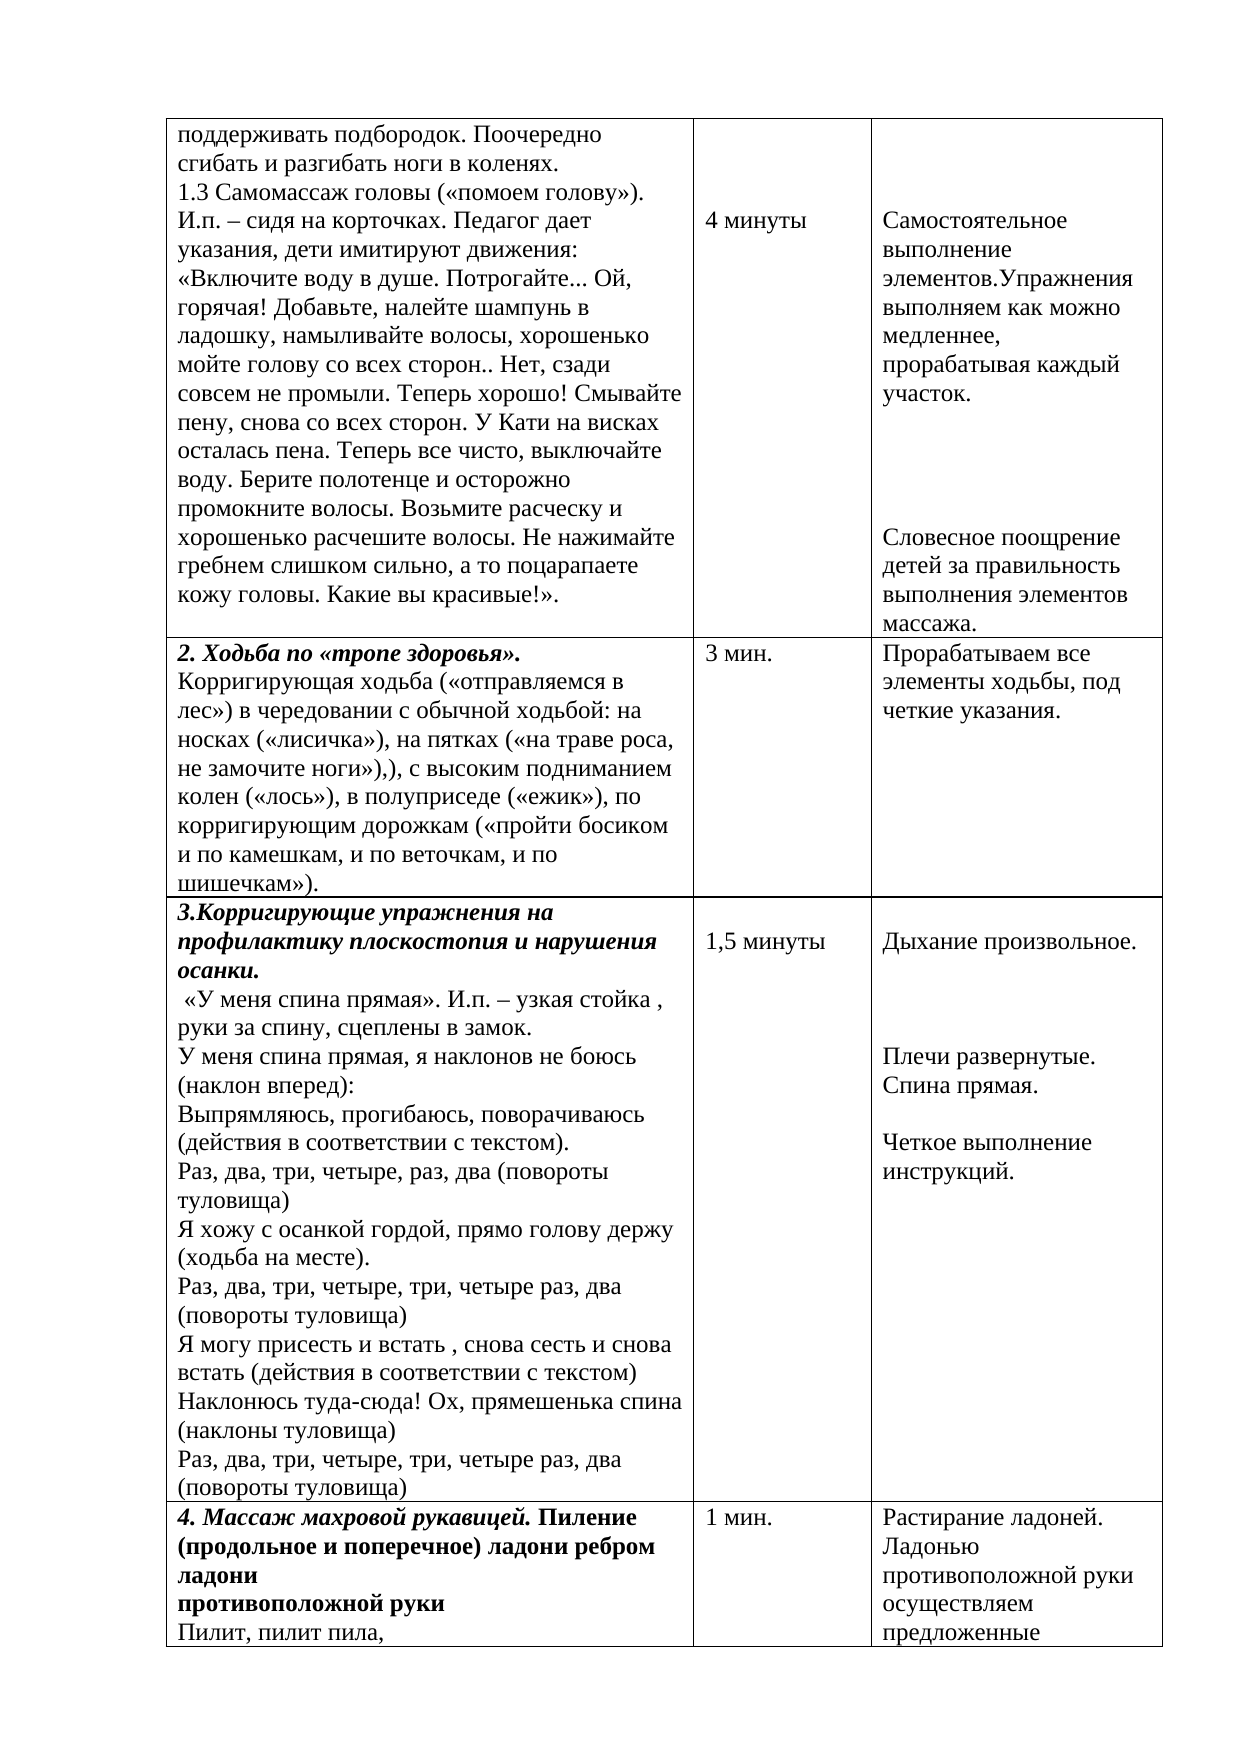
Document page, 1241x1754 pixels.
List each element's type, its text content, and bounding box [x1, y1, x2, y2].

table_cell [694, 119, 871, 637]
table_cell 3 мин. [694, 638, 871, 896]
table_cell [872, 119, 1162, 637]
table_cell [872, 1502, 1162, 1646]
table_cell 1 мин. [694, 1502, 871, 1646]
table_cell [167, 119, 693, 637]
table_cell Прорабатываем все элементы ходьбы, под четкие указания. [872, 638, 1162, 896]
table_cell 2. Ходьба по «тропе здоровья». Корригирующая ходьба («отправляемся в лес») в чередовании с обычной ходьбой: на носках («лисичка»), на пятках («на траве роса, не замочите ноги»),), с высоким подниманием колен («лось»), в полуприседе («ежик»), по корригирующим дорожкам («пройти босиком и по камешкам, и по веточкам, и по шишечкам»). [167, 638, 693, 896]
table_cell 1,5 минуты [694, 898, 871, 1501]
table_cell 3.Корригирующие упражнения на профилактику плоскостопия и нарушения осанки. «У меня спина прямая». И.п. – узкая стойка , руки за спину, сцеплены в замок. У меня спина прямая, я наклонов не боюсь (наклон вперед): Выпрямляюсь, прогибаюсь, поворачиваюсь (действия в соответствии с текстом). Раз, два, три, четыре, раз, два (повороты туловища) Я хожу с осанкой гордой, прямо голову держу (ходьба на месте). Раз, два, три, четыре, три, четыре раз, два (повороты туловища) Я могу присесть и встать , снова сесть и снова встать (действия в соответствии с текстом) Наклонюсь туда-сюда! Ох, прямешенька спина (наклоны туловища) Раз, два, три, четыре, три, четыре раз, два (повороты туловища) [167, 898, 693, 1501]
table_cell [167, 1502, 693, 1646]
table_cell Дыхание произвольное. Плечи развернутые. Спина прямая. Четкое выполнение инструкций. [872, 898, 1162, 1501]
